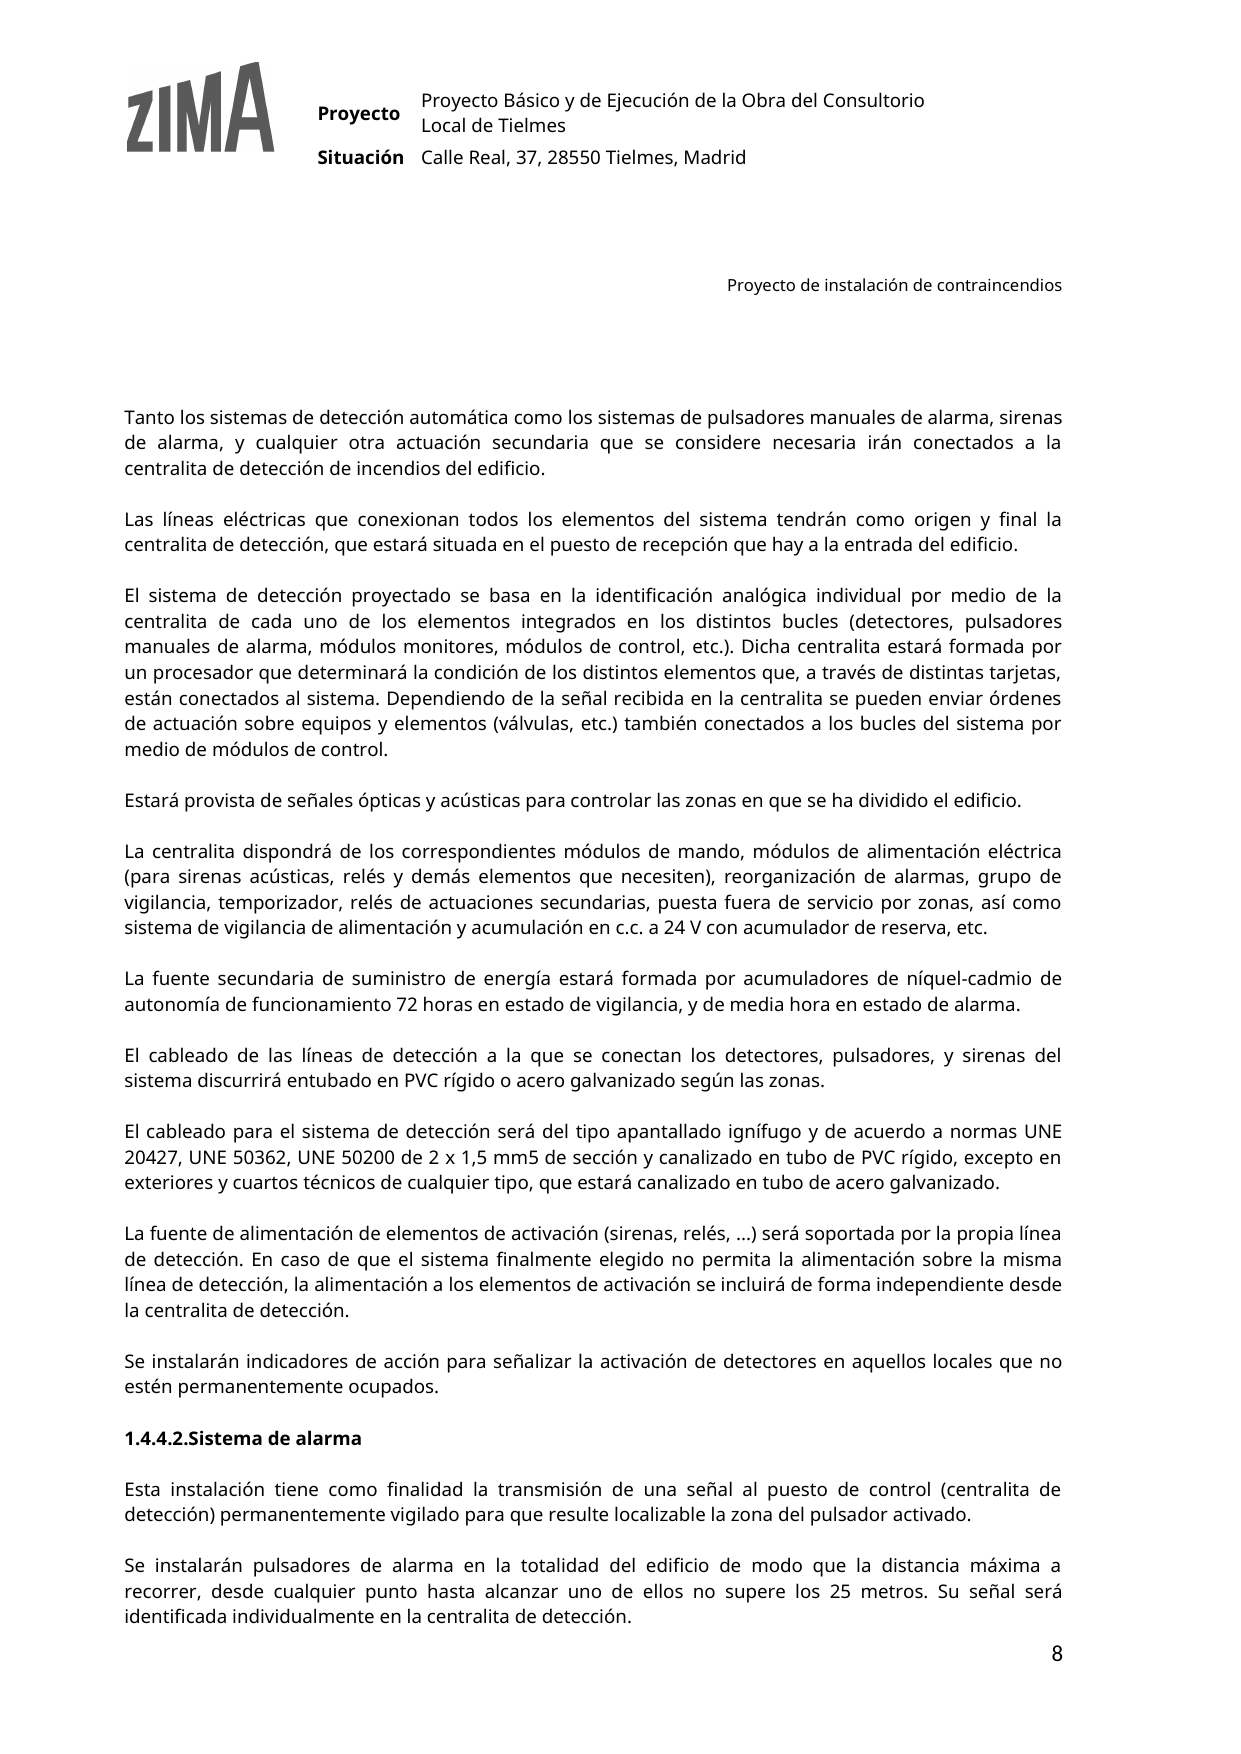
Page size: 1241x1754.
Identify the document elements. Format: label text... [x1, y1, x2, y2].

text El cableado para el sistema de detección será del tipo apantallado ignífugo y de acuerdo a normas UNE 20427, UNE 50362, UNE 50200 de 2 x 1,5 mm5 de sección y canalizado en tubo de PVC rígido, excepto en exteriores y cuartos técnicos de cualquier tipo, que estará canalizado en tubo de acero galvanizado. [124, 1119, 1063, 1195]
text Esta instalación tiene como finalidad la transmisión de una señal al puesto de control (centralita de detección) permanentemente vigilado para que resulte localizable la zona del pulsador activado. [124, 1476, 1063, 1527]
text Se instalarán indicadores de acción para señalizar la activación de detectores en aquellos locales que no estén permanentemente ocupados. [124, 1348, 1063, 1399]
text Las líneas eléctricas que conexionan todos los elementos del sistema tendrán como origen y final la centralita de detección, que estará situada en el puesto de recepción que hay a la entrada del edificio. [124, 506, 1063, 557]
picture [127, 62, 275, 154]
text 1.4.4.2.Sistema de alarma [124, 1425, 1063, 1450]
text El cableado de las líneas de detección a la que se conectan los detectores, pulsadores, y sirenas del sistema discurrirá entubado en PVC rígido o acero galvanizado según las zonas. [124, 1042, 1063, 1093]
text Estará provista de señales ópticas y acústicas para controlar las zonas en que se ha dividido el edificio. [124, 787, 1063, 812]
text La fuente secundaria de suministro de energía estará formada por acumuladores de níquel-cadmio de autonomía de funcionamiento 72 horas en estado de vigilancia, y de media hora en estado de alarma. [124, 966, 1063, 1017]
text Tanto los sistemas de detección automática como los sistemas de pulsadores manuales de alarma, sirenas de alarma, y cualquier otra actuación secundaria que se considere necesaria irán conectados a la centralita de detección de incendios del edificio. [124, 404, 1063, 481]
text El sistema de detección proyectado se basa en la identificación analógica individual por medio de la centralita de cada uno de los elementos integrados en los distintos bucles (detectores, pulsadores manuales de alarma, módulos monitores, módulos de control, etc.). Dicha centralita estará formada por un procesador que determinará la condición de los distintos elementos que, a través de distintas tarjetas, están conectados al sistema. Dependiendo de la señal recibida en la centralita se pueden enviar órdenes de actuación sobre equipos y elementos (válvulas, etc.) también conectados a los bucles del sistema por medio de módulos de control. [124, 583, 1063, 761]
text La fuente de alimentación de elementos de activación (sirenas, relés, ...) será soportada por la propia línea de detección. En caso de que el sistema finalmente elegido no permita la alimentación sobre la misma línea de detección, la alimentación a los elementos de activación se incluirá de forma independiente desde la centralita de detección. [124, 1221, 1063, 1323]
text La centralita dispondrá de los correspondientes módulos de mando, módulos de alimentación eléctrica (para sirenas acústicas, relés y demás elementos que necesiten), reorganización de alarmas, grupo de vigilancia, temporizador, relés de actuaciones secundarias, puesta fuera de servicio por zonas, así como sistema de vigilancia de alimentación y acumulación en c.c. a 24 V con acumulador de reserva, etc. [124, 838, 1063, 940]
text Se instalarán pulsadores de alarma en la totalidad del edificio de modo que la distancia máxima a recorrer, desde cualquier punto hasta alcanzar uno de ellos no supere los 25 metros. Su señal será identificada individualmente en la centralita de detección. [124, 1552, 1063, 1629]
